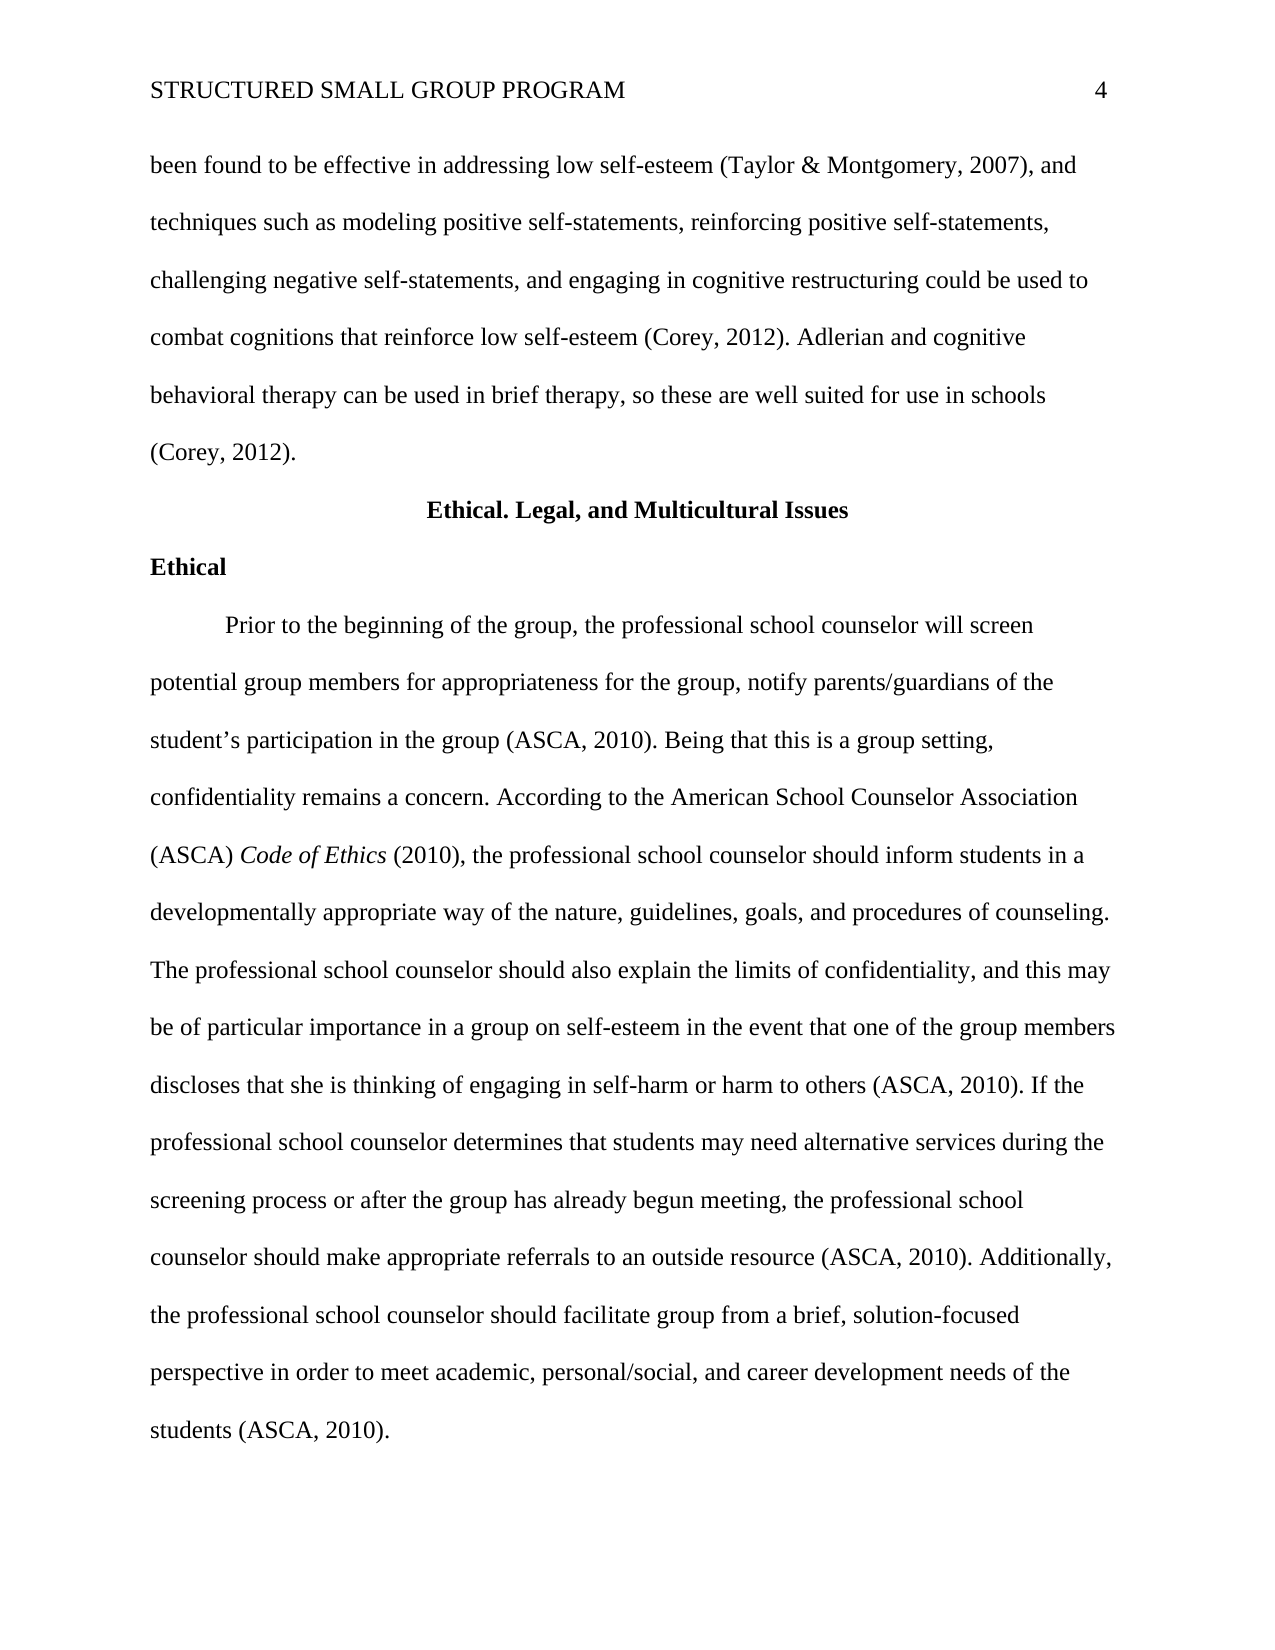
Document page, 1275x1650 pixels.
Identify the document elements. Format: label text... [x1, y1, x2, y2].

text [150, 150, 1125, 466]
text Ethical [150, 552, 1125, 581]
text Ethical. Legal, and Multicultural Issues [150, 495, 1125, 524]
text Prior to the beginning of the group, the professional school counselor will screen potential group members for appropriateness for the group, notify parents/guardians of the student’s participation in the group (ASCA, 2010). Being that this is a group setting, confidentiality remains a concern. According to the American School Counselor Association (ASCA) Code of Ethics (2010), the professional school counselor should inform students in a developmentally appropriate way of the nature, guidelines, goals, and procedures of counseling. The professional school counselor should also explain the limits of confidentiality, and this may be of particular importance in a group on self-esteem in the event that one of the group members discloses that she is thinking of engaging in self-harm or harm to others (ASCA, 2010). If the professional school counselor determines that students may need alternative services during the screening process or after the group has already begun meeting, the professional school counselor should make appropriate referrals to an outside resource (ASCA, 2010). Additionally, the professional school counselor should facilitate group from a brief, solution-focused perspective in order to meet academic, personal/social, and career development needs of the students (ASCA, 2010). [150, 610, 1125, 1444]
